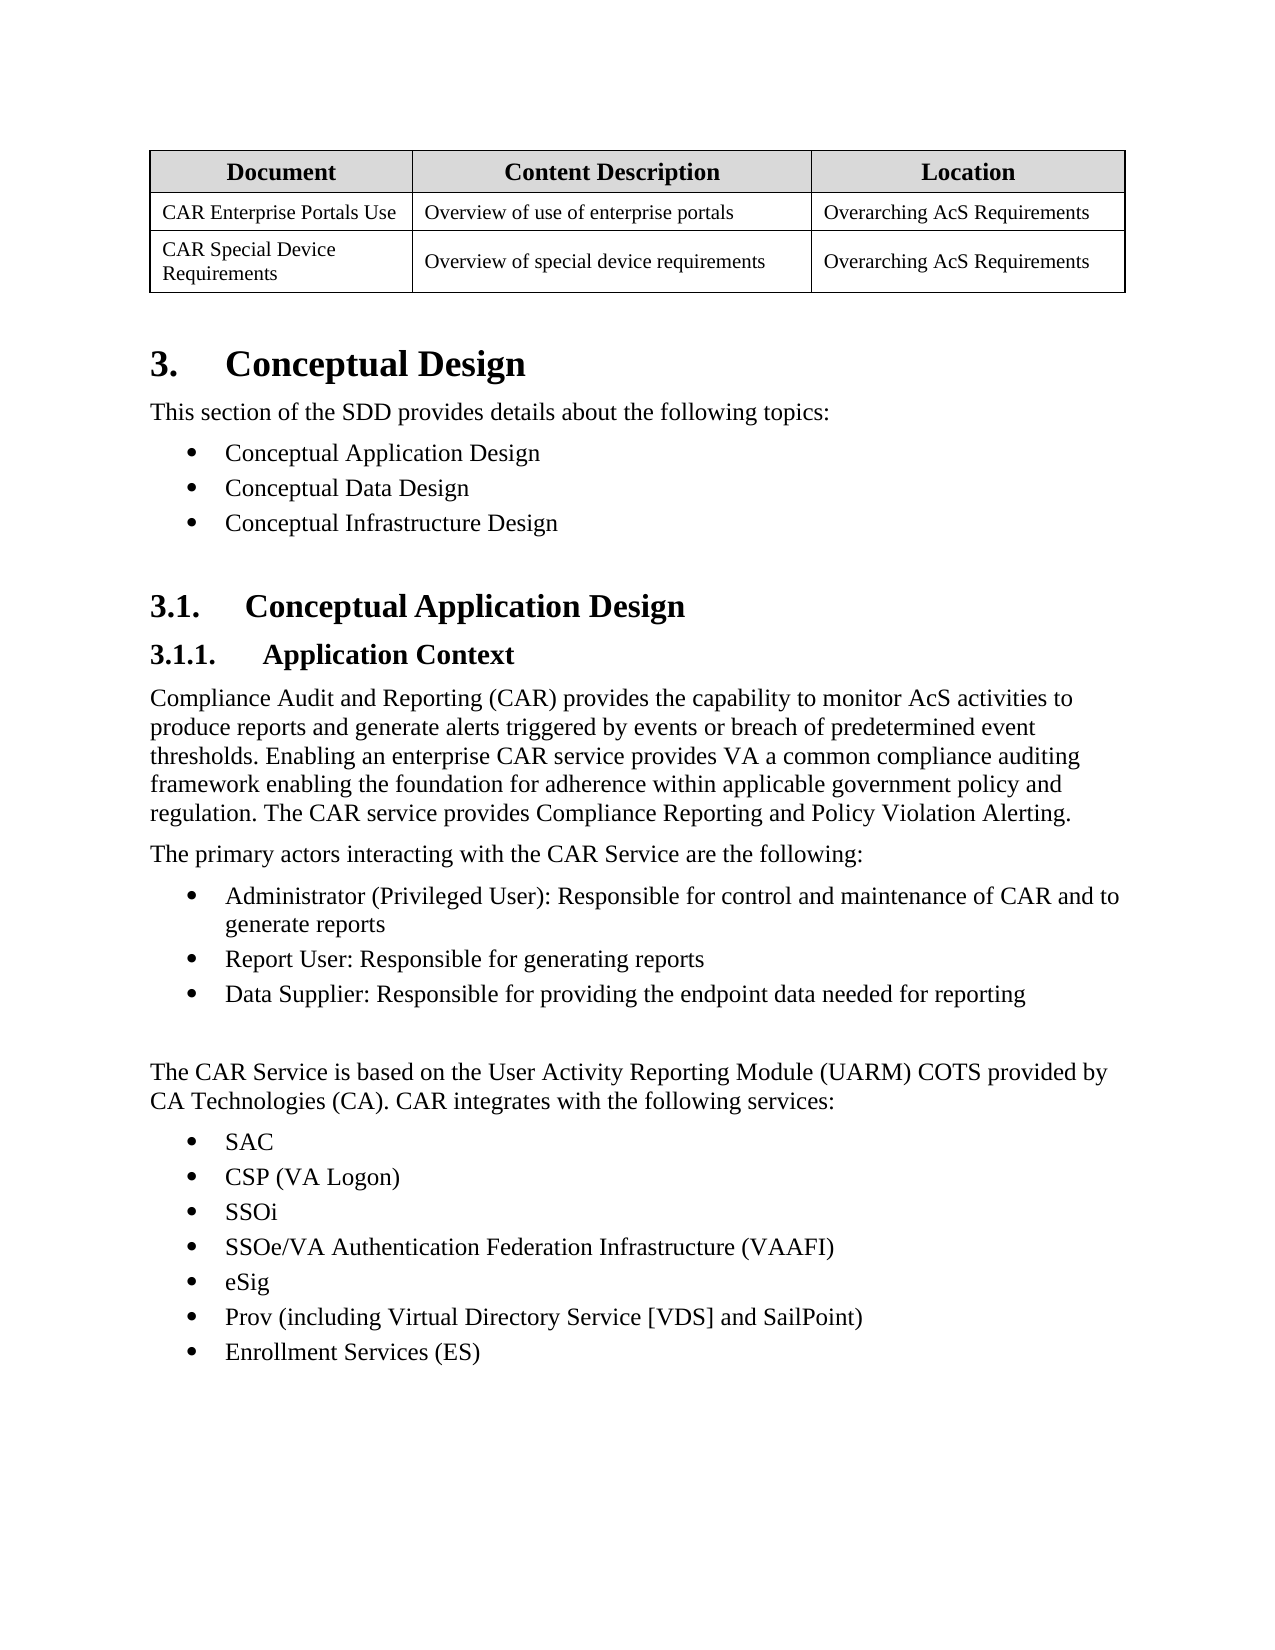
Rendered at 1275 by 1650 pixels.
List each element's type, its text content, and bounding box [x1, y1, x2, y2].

table_cell Overarching AcS Requirements [812, 231, 1124, 292]
text SSOe/VA Authentication Federation Infrastructure (VAAFI) [187, 1232, 1125, 1261]
text Compliance Audit and Reporting (CAR) provides the capability to monitor AcS activities to produce reports and generate alerts triggered by events or breach of predetermined event thresholds. Enabling an enterprise CAR service provides VA a common compliance auditing framework enabling the foundation for adherence within applicable government policy and regulation. The CAR service provides Compliance Reporting and Policy Violation Alerting. [150, 683, 1125, 827]
list Conceptual Infrastructure Design [187, 508, 1125, 537]
text eSig [187, 1267, 1125, 1296]
text This section of the SDD provides details about the following topics: [150, 397, 1125, 426]
table_cell Overview of use of enterprise portals [413, 193, 811, 230]
subtitle Conceptual Application Design [150, 586, 1125, 625]
table_header Document [151, 151, 412, 192]
text Enrollment Services (ES) [187, 1337, 1125, 1366]
table_cell CAR Special Device Requirements [151, 231, 412, 292]
table_cell Overview of special device requirements [413, 231, 811, 292]
list Conceptual Application Design [187, 438, 1125, 467]
table_header Content Description [413, 151, 811, 192]
text The CAR Service is based on the User Activity Reporting Module (UARM) COTS provided by CA Technologies (CA). CAR integrates with the following services: [150, 1057, 1125, 1115]
table_cell CAR Enterprise Portals Use [151, 193, 412, 230]
text Prov (including Virtual Directory Service [VDS] and SailPoint) [187, 1302, 1125, 1331]
text The primary actors interacting with the CAR Service are the following: [150, 839, 1125, 868]
subtitle Application Context [150, 637, 1125, 671]
text Administrator (Privileged User): Responsible for control and maintenance of CAR and to generate reports [187, 881, 1125, 938]
text SSOi [187, 1197, 1125, 1226]
subtitle Conceptual Design [150, 342, 1125, 385]
text Report User: Responsible for generating reports [187, 944, 1125, 973]
text SAC [187, 1127, 1125, 1156]
table_cell Overarching AcS Requirements [812, 193, 1124, 230]
list Conceptual Data Design [187, 473, 1125, 502]
table_header Location [812, 151, 1124, 192]
text CSP (VA Logon) [187, 1162, 1125, 1191]
text Data Supplier: Responsible for providing the endpoint data needed for reporting [187, 979, 1125, 1008]
